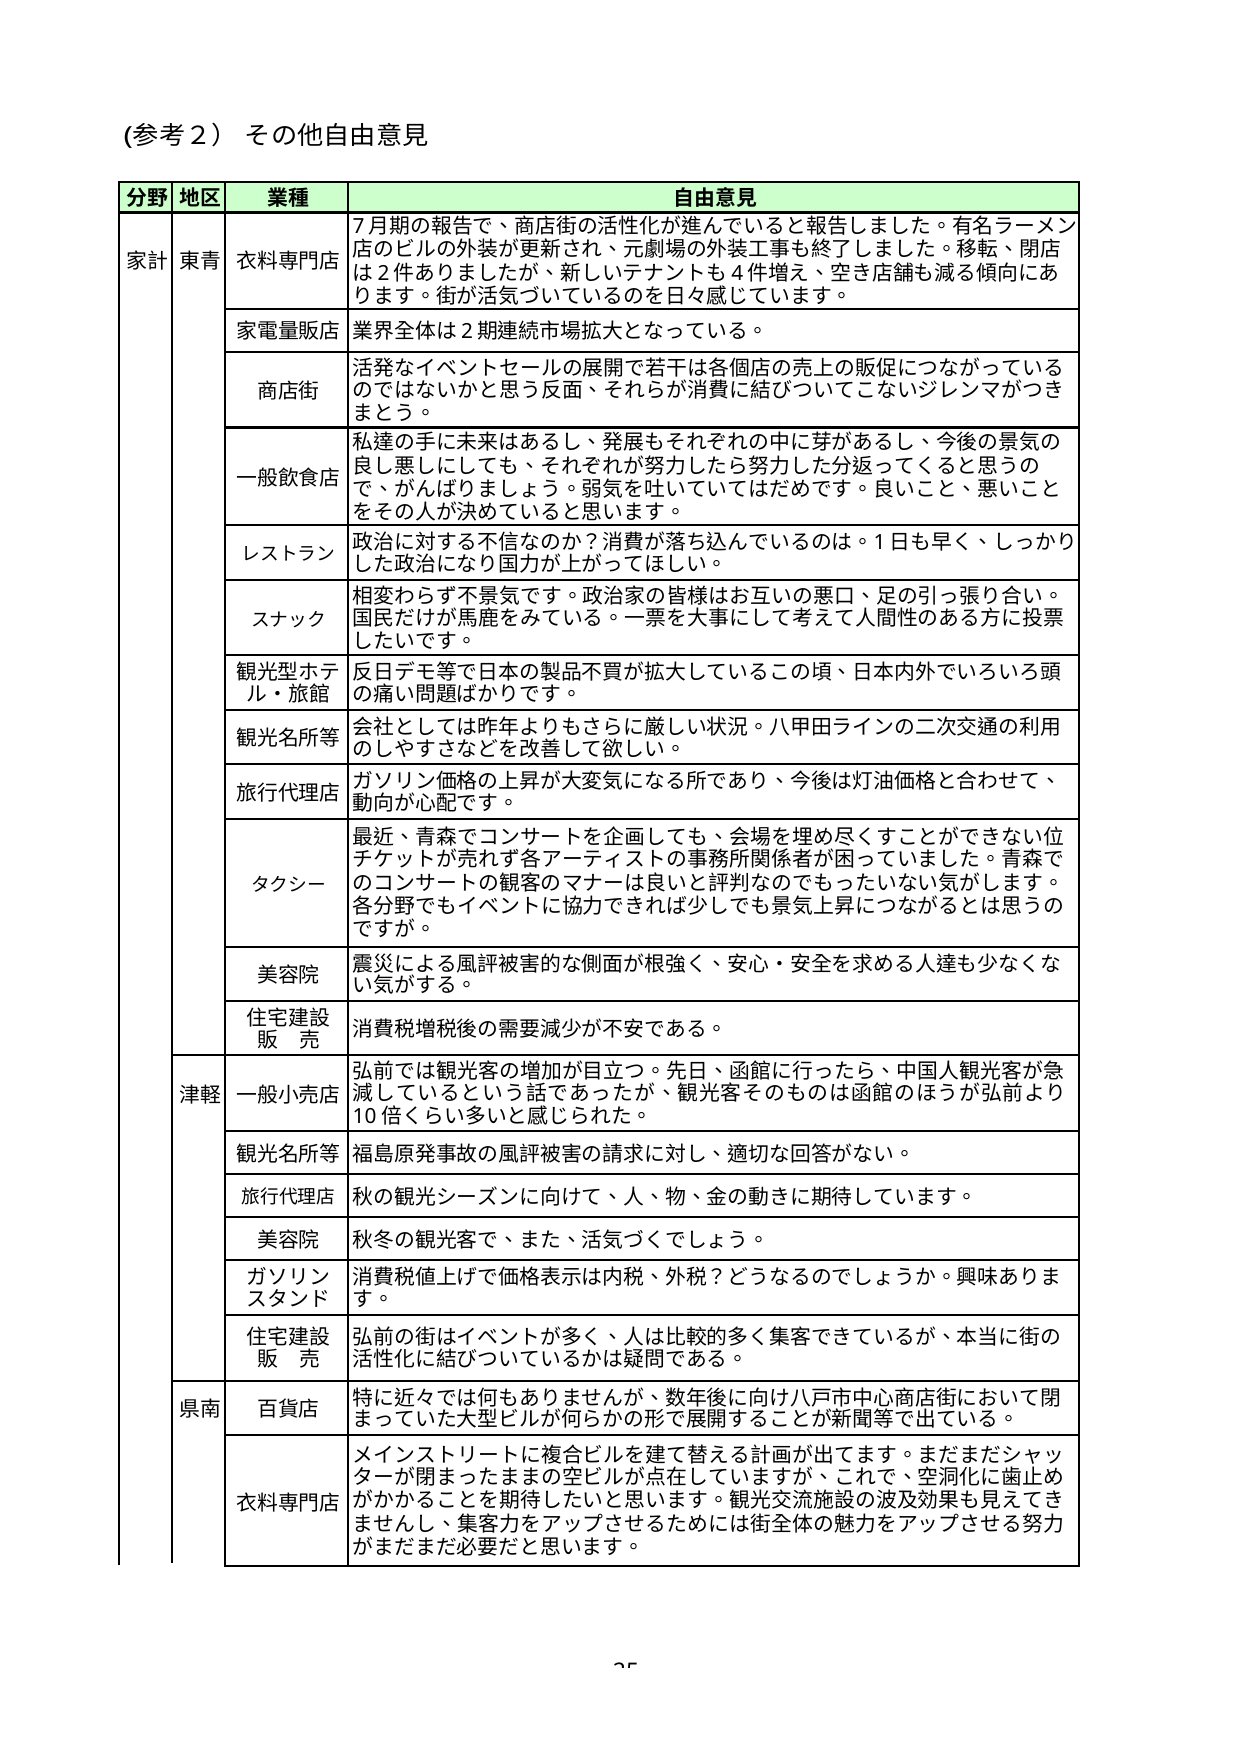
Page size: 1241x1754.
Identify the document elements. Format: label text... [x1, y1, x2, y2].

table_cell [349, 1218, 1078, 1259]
table_cell 観光名所等 [226, 711, 347, 763]
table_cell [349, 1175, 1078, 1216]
table_cell 7月期の報告で、商店街の活性化が進んでいると報告しました。有名ラーメン店のビルの外装が更新され、元劇場の外装工事も終了しました。移転、閉店は2件ありましたが、新しいテナントも4件増え、空き店舗も減る傾向にあります。街が活気づいているのを日々感じています。 [349, 214, 1078, 308]
table_cell 商店街 [226, 353, 347, 426]
table_cell 震災による風評被害的な側面が根強く、安心・安全を求める人達も少なくない気がする。 [349, 948, 1078, 1000]
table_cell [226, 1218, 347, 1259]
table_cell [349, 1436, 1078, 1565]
table_cell 業界全体は2期連続市場拡大となっている。 [349, 310, 1078, 351]
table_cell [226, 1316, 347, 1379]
table_cell 津軽 [173, 1056, 224, 1379]
table_cell 家計 [120, 214, 172, 1565]
table_cell 弘前では観光客の増加が目立つ。先日、函館に行ったら、中国人観光客が急減しているという話であったが、観光客そのものは函館のほうが弘前より10 倍くらい多いと感じられた。 [349, 1056, 1078, 1130]
table_cell 会社としては昨年よりもさらに厳しい状況。八甲田ラインの二次交通の利用のしやすさなどを改善して欲しい。 [349, 711, 1078, 763]
table_header 業種 [226, 183, 347, 211]
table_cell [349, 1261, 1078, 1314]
table_cell 最近、青森でコンサートを企画しても、会場を埋め尽くすことができない位チケットが売れず各アーティストの事務所関係者が困っていました。青森でのコンサートの観客のマナーは良いと評判なのでもったいない気がします。各分野でもイベントに協力できれば少しでも景気上昇につながるとは思うのですが。 [349, 820, 1078, 946]
table_cell 相変わらず不景気です。政治家の皆様はお互いの悪口、足の引っ張り合い。国民だけが馬鹿をみている。一票を大事にして考えて人間性のある方に投票したいです。 [349, 581, 1078, 654]
table_cell 衣料専門店 [226, 214, 347, 308]
table_cell 家電量販店 [226, 310, 347, 351]
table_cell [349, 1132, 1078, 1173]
table_cell 美容院 [226, 948, 347, 1000]
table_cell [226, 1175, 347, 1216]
table_cell 活発なイベントセールの展開で若干は各個店の売上の販促につながっているのではないかと思う反面、それらが消費に結びついてこないジレンマがつきまとう。 [349, 353, 1078, 426]
table_cell 旅行代理店 [226, 765, 347, 817]
table_cell 政治に対する不信なのか？消費が落ち込んでいるのは。1日も早く、しっかりした政治になり国力が上がってほしい。 [349, 526, 1078, 579]
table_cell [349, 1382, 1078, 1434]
table_cell 住宅建設販 売 [226, 1002, 347, 1054]
table_cell 私達の手に未来はあるし、発展もそれぞれの中に芽があるし、今後の景気の良し悪しにしても、それぞれが努力したら努力した分返ってくると思うの で、がんばりましょう。弱気を吐いていてはだめです。良いこと、悪いことをその人が決めていると思います。 [349, 429, 1078, 524]
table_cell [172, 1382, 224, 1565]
table_cell レストラン [226, 526, 347, 579]
table_cell 反日デモ等で日本の製品不買が拡大しているこの頃、日本内外でいろいろ頭の痛い問題ばかりです。 [349, 656, 1078, 709]
table_cell スナック [226, 581, 347, 654]
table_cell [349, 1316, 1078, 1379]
table_cell 東青 [173, 214, 224, 1054]
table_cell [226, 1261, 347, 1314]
table_cell 観光名所等 [226, 1132, 347, 1173]
table_cell 消費税増税後の需要減少が不安である。 [349, 1002, 1078, 1054]
table_cell 観光型ホテル・旅館 [226, 656, 347, 709]
table_cell 一般小売店 [226, 1056, 347, 1130]
table_cell タクシー [226, 820, 347, 946]
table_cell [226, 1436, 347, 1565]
table_header 地区 [173, 183, 224, 211]
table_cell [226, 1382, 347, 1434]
table_cell ガソリン価格の上昇が大変気になる所であり、今後は灯油価格と合わせて、動向が心配です。 [349, 765, 1078, 817]
table_header 自由意見 [349, 183, 1078, 211]
table_header 分野 [120, 183, 171, 211]
table_cell 一般飲食店 [226, 429, 347, 524]
subtitle (参考２） その他自由意見 [123, 118, 1157, 152]
